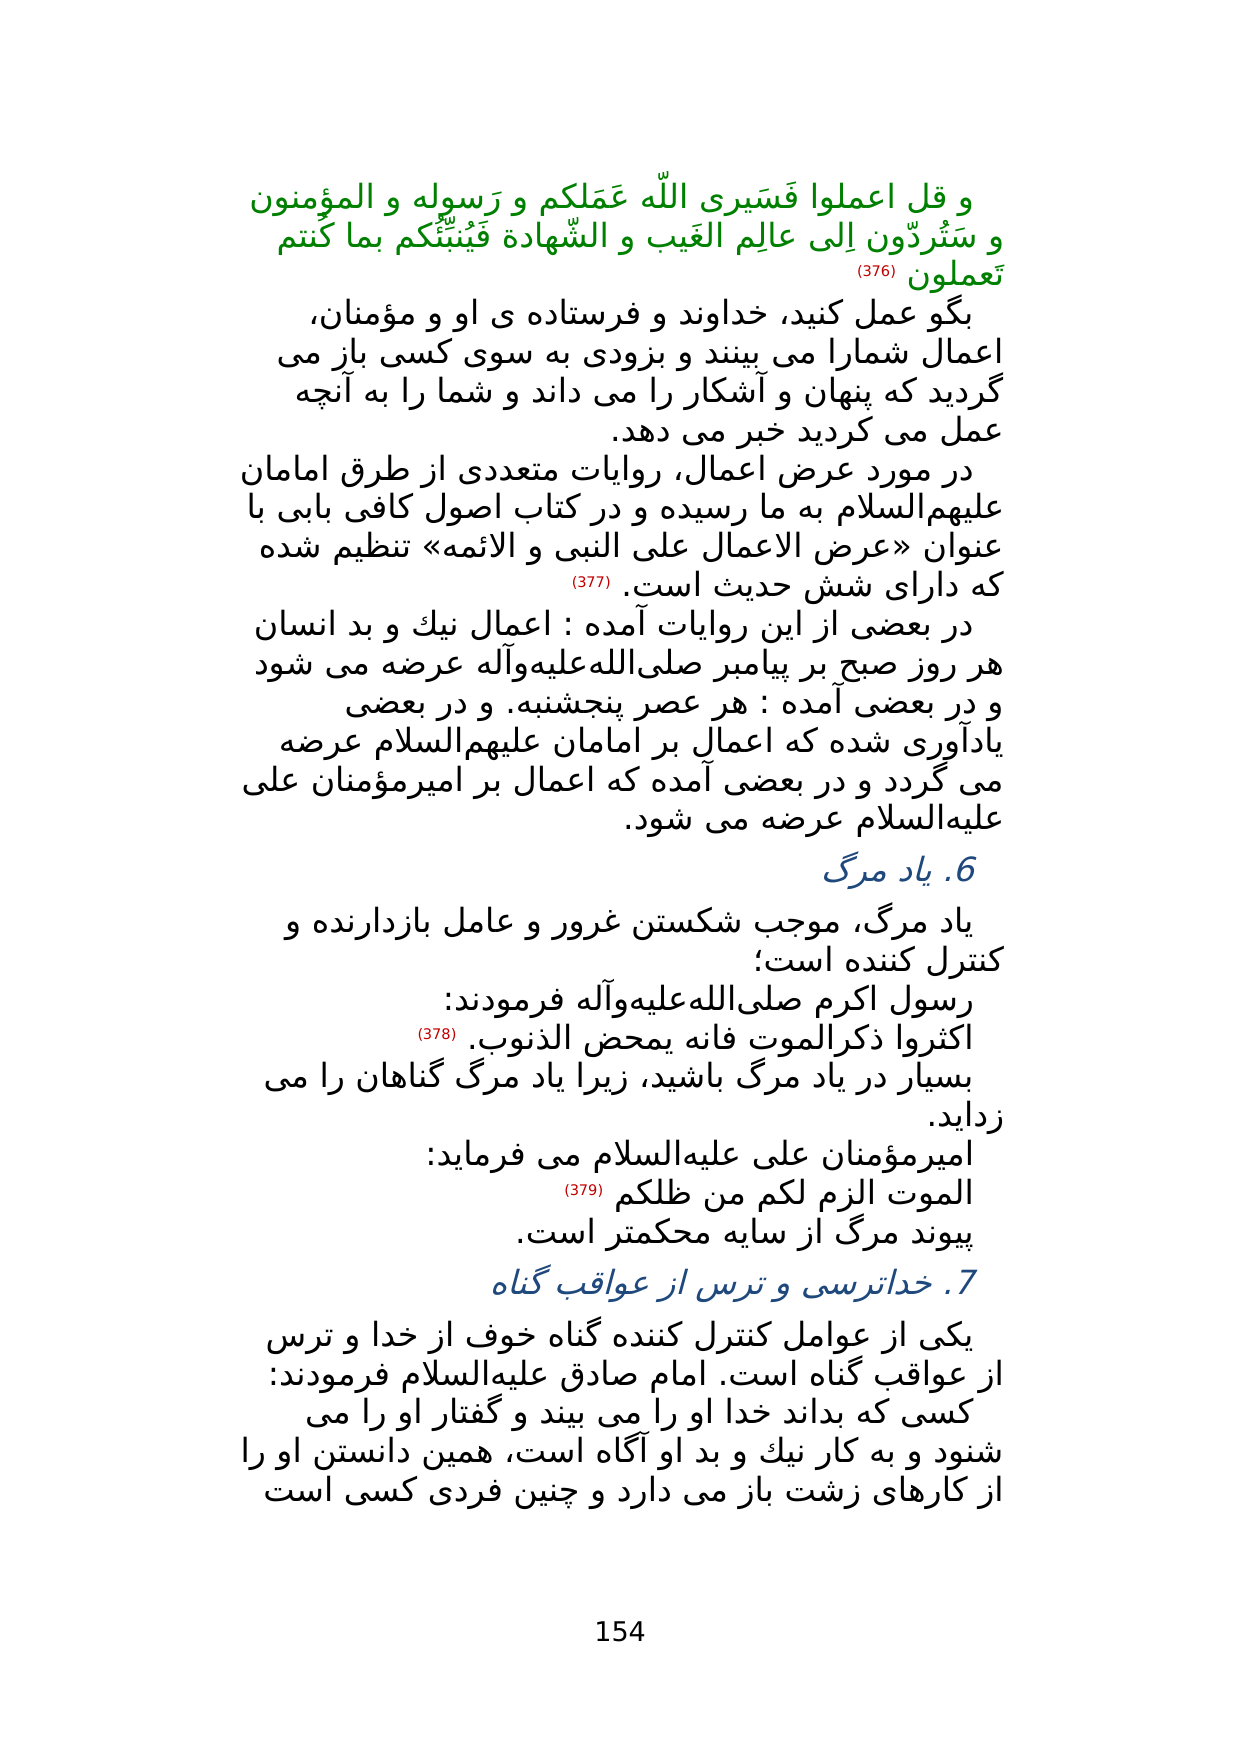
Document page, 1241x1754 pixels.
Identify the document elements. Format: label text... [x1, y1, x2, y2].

text اميرمؤمنان على عليه‌السلام مى فرمايد: [236, 1135, 1004, 1173]
text بسيار در ياد مرگ باشيد، زيرا ياد مرگ گناهان را مى زدايد. [236, 1057, 1004, 1135]
text بگو عمل كنيد، خداوند و فرستاده ى او و مؤمنان، اعمال شمارا مى بينند و بزودى به سوى كسى باز مى گرديد كه پنهان و آشكار را مى داند و شما را به آنچه عمل مى كرديد خبر مى دهد. [236, 294, 1004, 449]
text پيوند مرگ از سايه محكمتر است. [236, 1212, 1004, 1251]
subtitle 6. ياد مرگ [236, 850, 1004, 889]
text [236, 1393, 1004, 1509]
text يكى از عوامل كنترل كننده گناه خوف از خدا و ترس از عواقب گناه است. امام صادق عليه‌السلام فرمودند: [236, 1315, 1004, 1393]
subtitle 7. خداترسى و ترس از عواقب گناه [236, 1264, 1004, 1303]
text الموت الزم لكم من ظلكم (379) [236, 1173, 1004, 1212]
text در مورد عرض اعمال، روايات متعددى از طرق امامان عليهم‌السلام به ما رسيده و در كتاب اصول كافى بابى با عنوان «عرض الاعمال على النبى و الائمه» تنظيم شده كه داراى شش حديث است. (377) [236, 449, 1004, 604]
text ياد مرگ، موجب شكستن غرور و عامل بازدارنده و كنترل كننده است؛ [236, 902, 1004, 979]
text و قل اعملوا فَسَيرى اللّه عَمَلكم و رَسوله و المؤمنون و سَتُردّون اِلى عالِم الغَيب و الشّهادة فَيُنبِّئُكم بما كُنتم تَعملون (376) [236, 177, 1004, 294]
text در بعضى از اين روايات آمده : اعمال نيك و بد انسان هر روز صبح بر پيامبر صلى‌الله‌عليه‌وآله عرضه مى شود و در بعضى آمده : هر عصر پنجشنبه. و در بعضى يادآورى شده كه اعمال بر امامان عليهم‌السلام عرضه مى گردد و در بعضى آمده كه اعمال بر اميرمؤمنان على عليه‌السلام عرضه مى شود. [236, 604, 1004, 838]
text اكثروا ذكرالموت فانه يمحض الذنوب. (378) [236, 1018, 1004, 1057]
text رسول اكرم صلى‌الله‌عليه‌وآله فرمودند: [236, 979, 1004, 1018]
